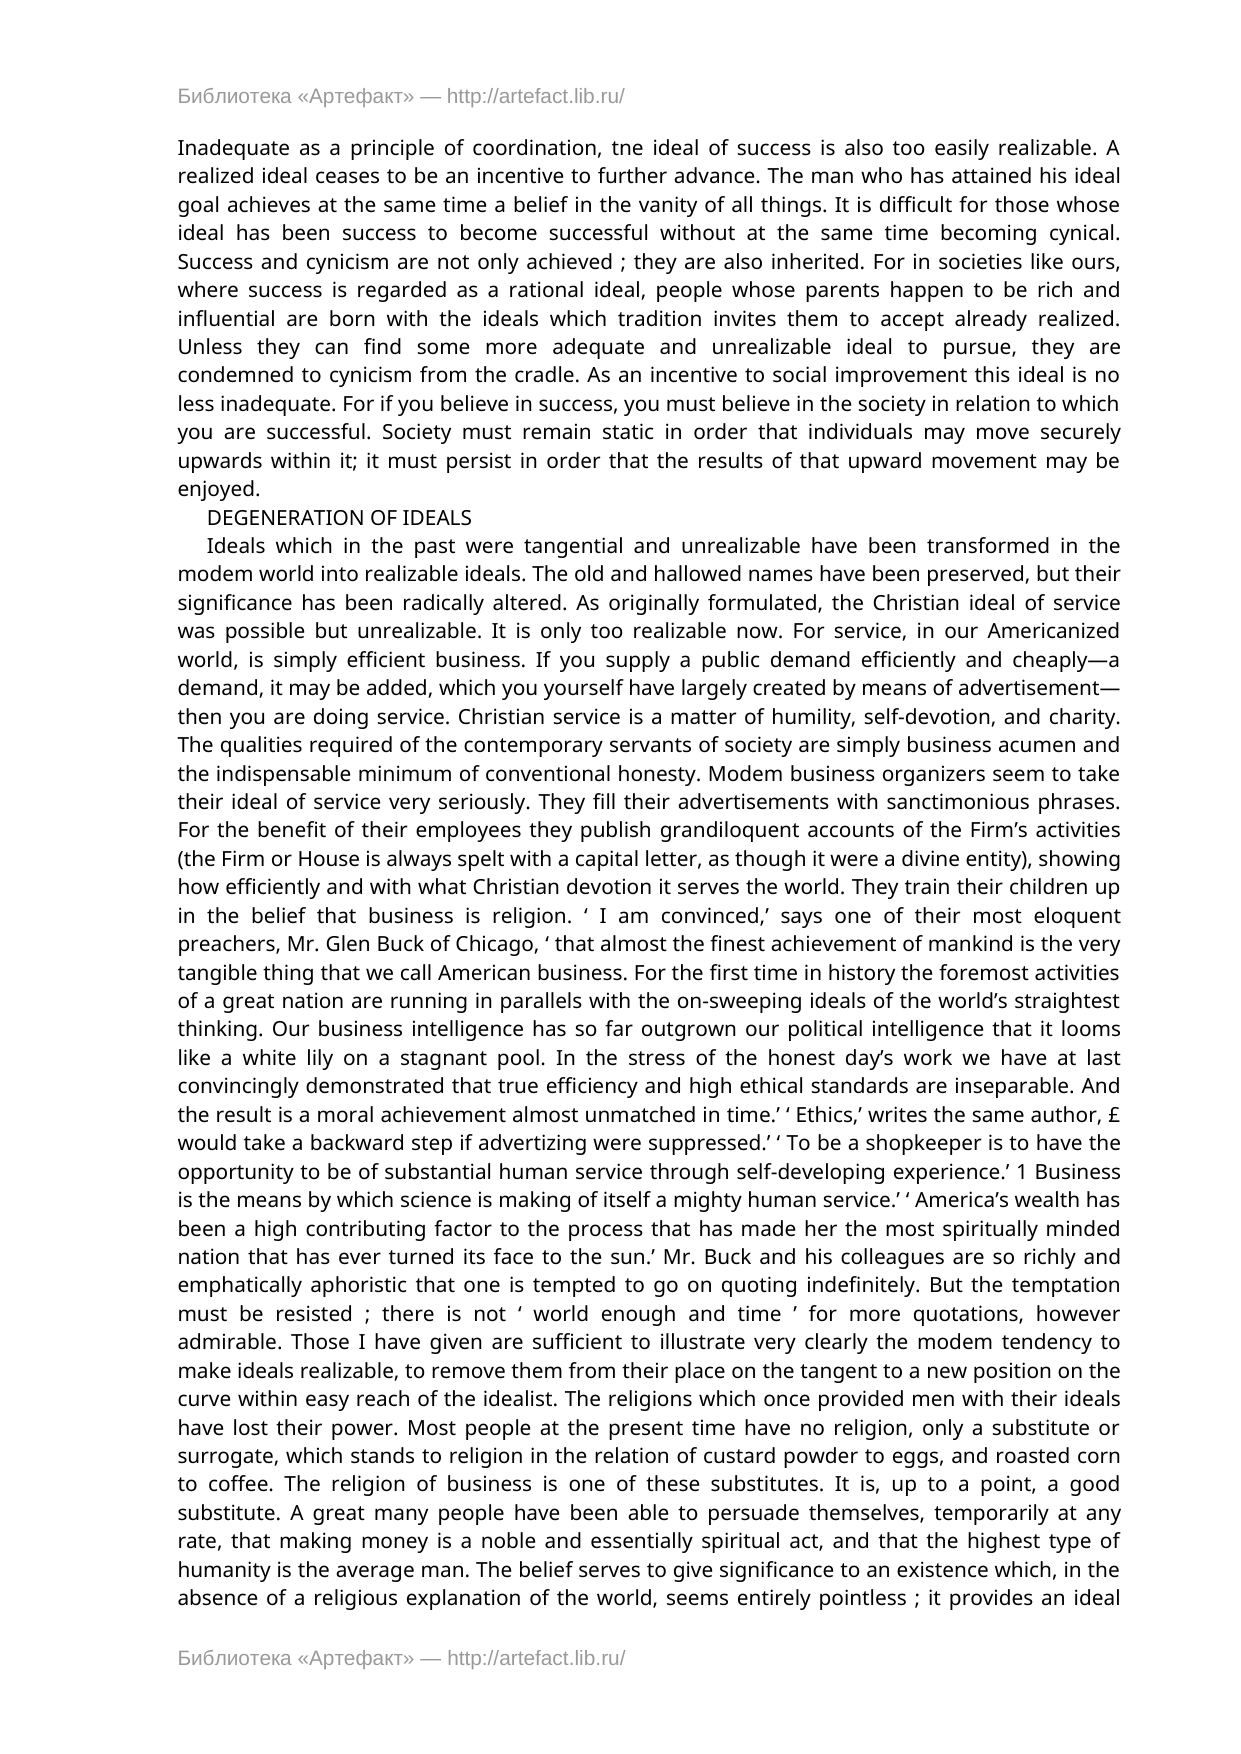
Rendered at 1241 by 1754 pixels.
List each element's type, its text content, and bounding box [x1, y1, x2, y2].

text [177, 531, 1122, 1612]
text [177, 133, 1122, 503]
subtitle DEGENERATION OF IDEALS [177, 503, 1122, 531]
